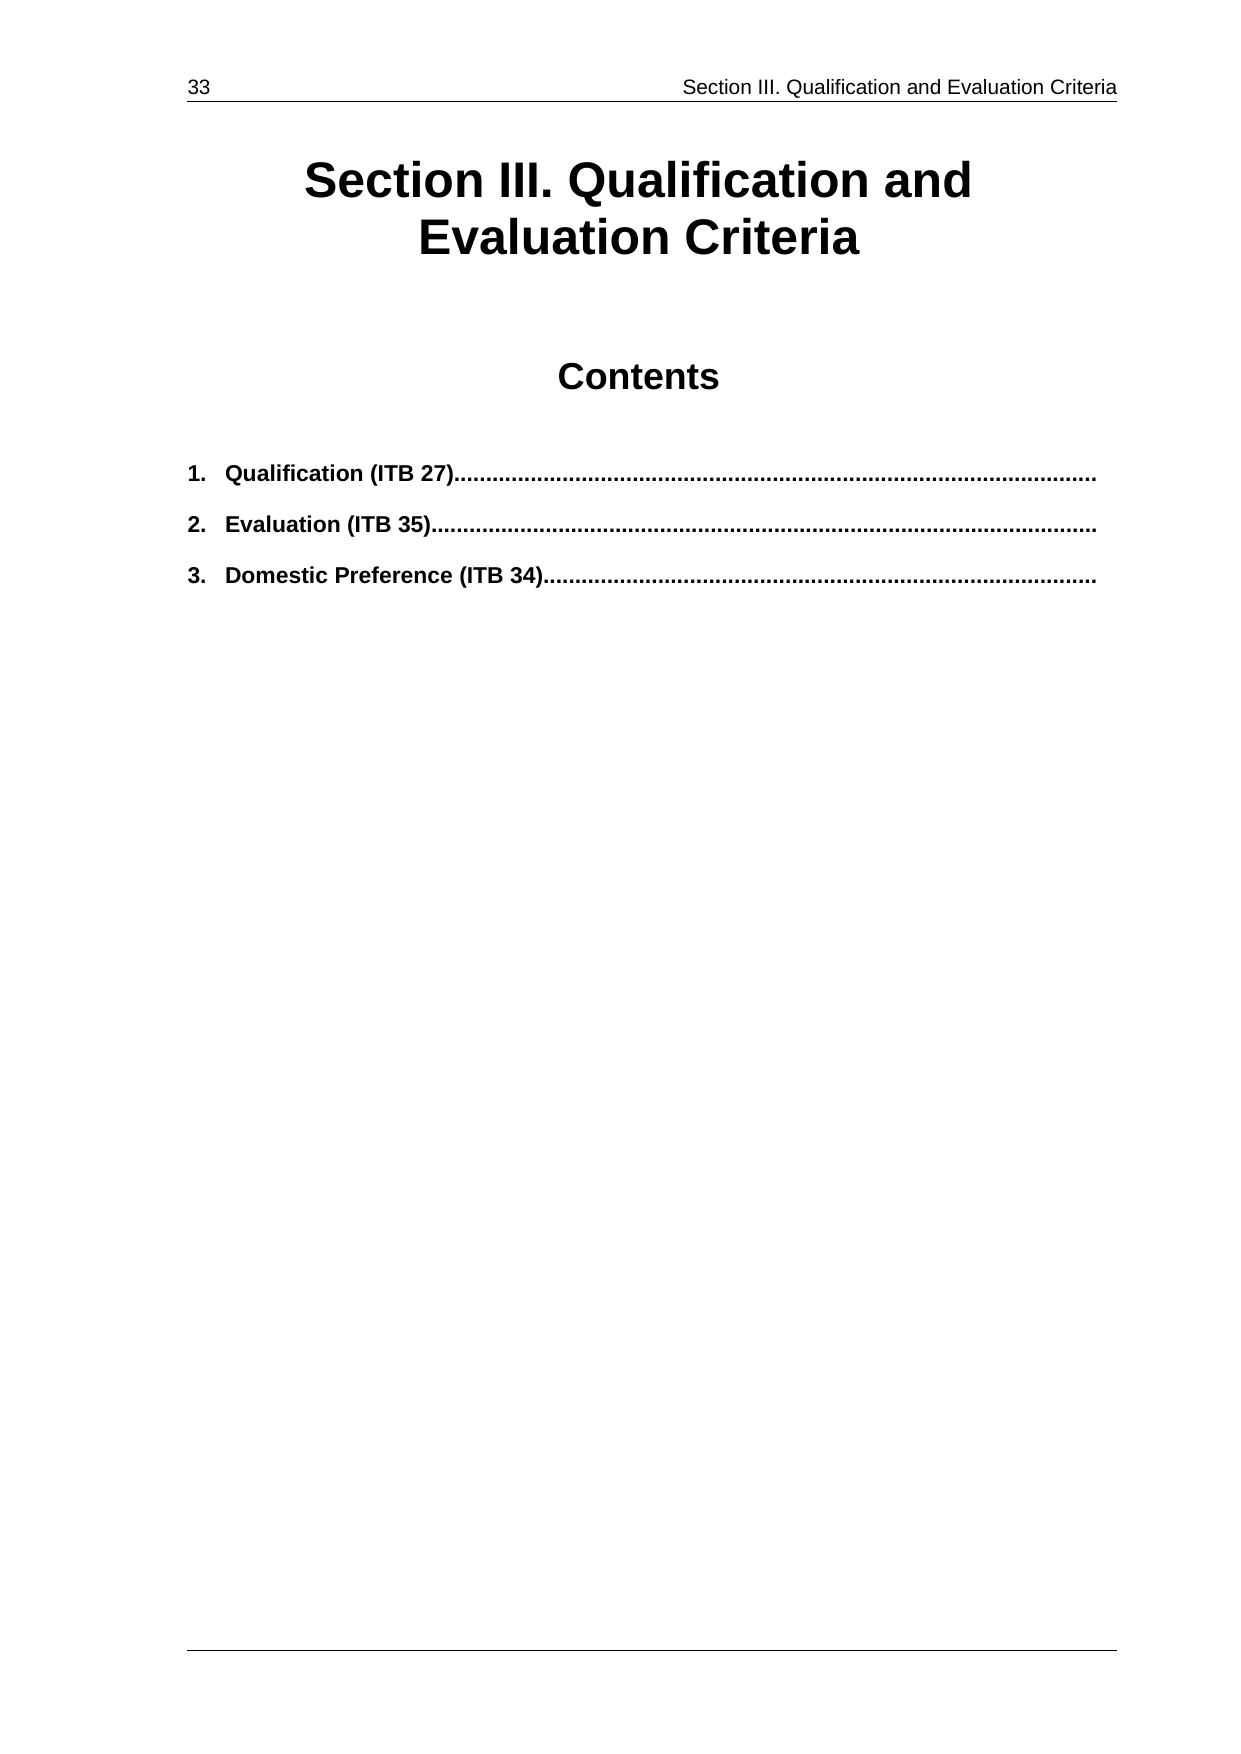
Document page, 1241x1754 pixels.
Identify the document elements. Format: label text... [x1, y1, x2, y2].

text Contents [187, 354, 1090, 397]
text 1. Qualification (ITB 27) 34 [187, 459, 1090, 486]
title Section III. Qualification and Evaluation Criteria [187, 150, 1090, 265]
text 2. Evaluation (ITB 35) 46 [187, 511, 1090, 537]
text 3. Domestic Preference (ITB 34) 47 [187, 562, 1090, 588]
